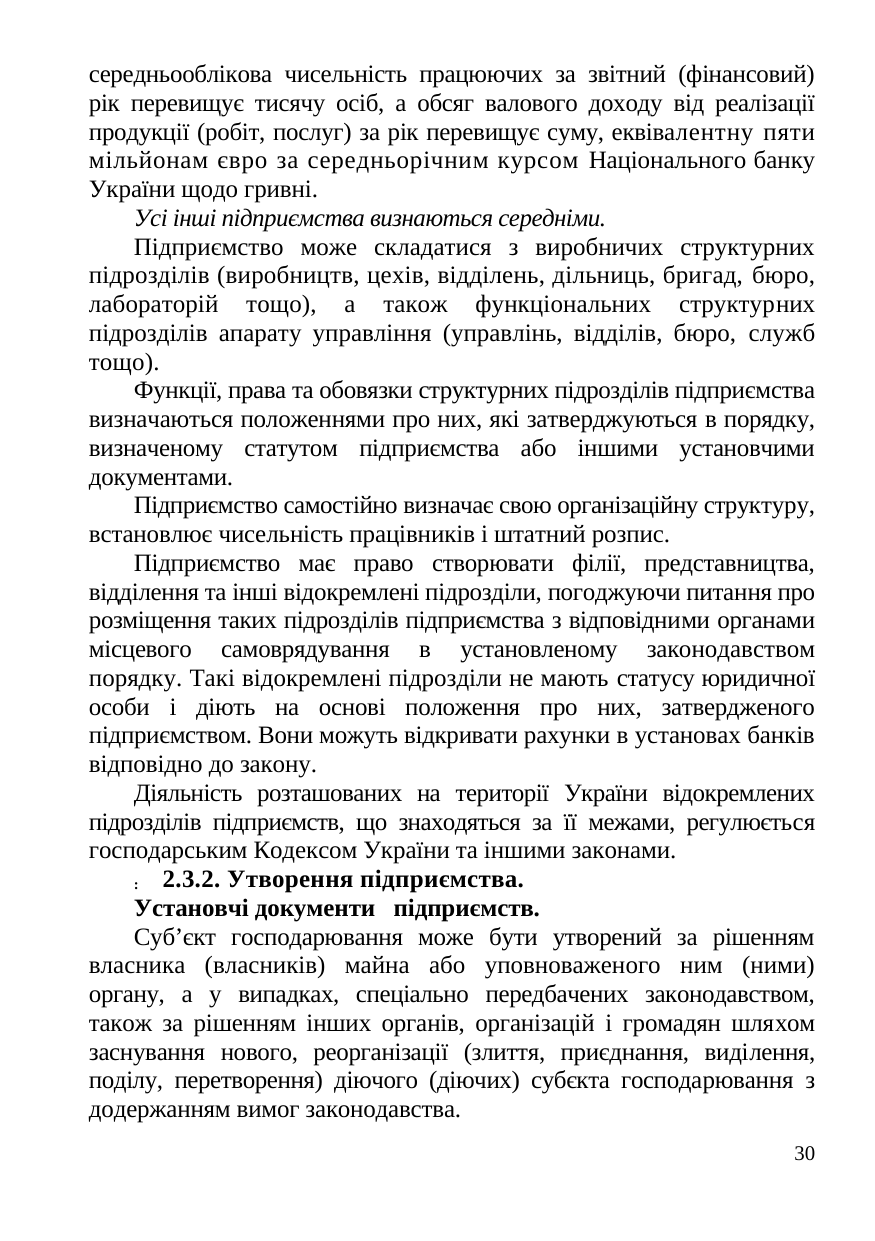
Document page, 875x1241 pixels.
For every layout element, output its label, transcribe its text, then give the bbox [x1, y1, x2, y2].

text Суб’єкт господарювання може бути утворений за рішенням власника (власників) майна або уповноваженого ним (ними) органу, а у випадках, спеціально передбачених законодавством, також за рішенням інших органів, організацій і громадян шляхом заснування нового, реорганізації (злиття, приєднання, виділення, поділу, перетворення) діючого (діючих) субєкта господарювання з додержанням вимог законодавства. [89, 922, 815, 1123]
text : 2.3.2. Утворення підприємства. [89, 864, 815, 893]
text Функції, права та обовязки структурних підрозділів підприємства визначаються положеннями про них, які затверджуються в порядку, визначеному статутом підприємства або іншими установчими документами. [89, 375, 815, 490]
text Діяльність розташованих на території України відокремлених підрозділів підприємств, що знаходяться за її межами, регулюється господарським Кодексом України та іншими законами. [89, 778, 815, 864]
text Підприємство самостійно визначає свою організаційну структуру, встановлює чисельність працівників і штатний розпис. [89, 490, 815, 548]
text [89, 59, 815, 203]
text Усі інші підприємства визнаються середніми. [89, 203, 815, 232]
text Підприємство може складатися з виробничих структурних підрозділів (виробництв, цехів, відділень, дільниць, бригад, бюро, лабораторій тощо), а також функціональних структурних підрозділів апарату управління (управлінь, відділів, бюро, служб тощо). [89, 232, 815, 375]
text Підприємство має право створювати філії, представництва, відділення та інші відокремлені підрозділи, погоджуючи питання про розміщення таких підрозділів підприємства з відповідними органами місцевого самоврядування в установленому законодавством порядку. Такі відокремлені підрозділи не мають статусу юридичної особи і діють на основі положення про них, затвердженого підприємством. Вони можуть відкривати рахунки в установах банків відповідно до закону. [89, 548, 815, 778]
text Установчі документи підприємств. [89, 893, 815, 922]
